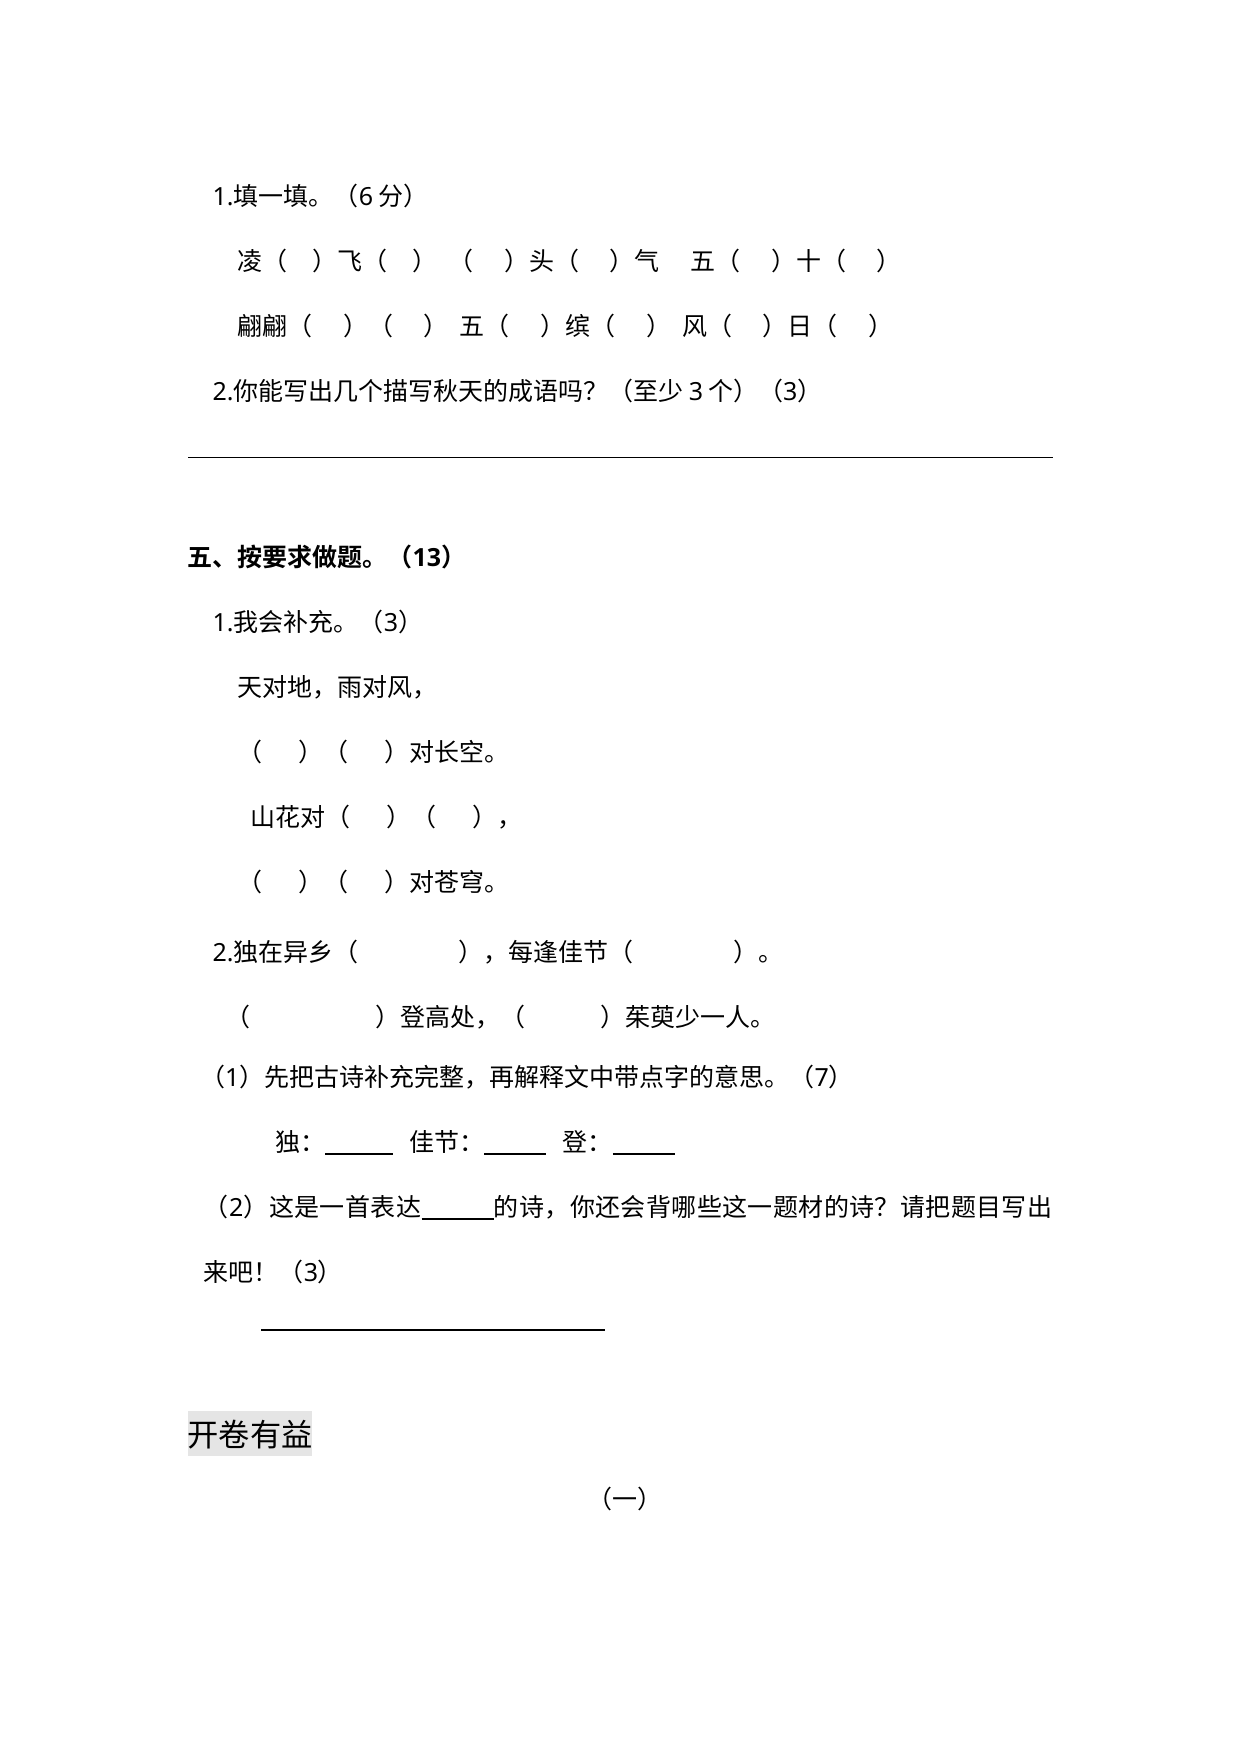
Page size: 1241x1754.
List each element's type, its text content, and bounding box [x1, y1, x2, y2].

text 2.你能写出几个描写秋天的成语吗？（至少3个）（3） [187, 357, 1053, 422]
text （ ）（ ）对苍穹。 [237, 848, 1053, 913]
text （ ）（ ）对长空。 [237, 718, 1053, 783]
text （一） [187, 1466, 1053, 1531]
text 五、按要求做题。（13） [187, 523, 1053, 588]
text （2）这是一首表达 的诗，你还会背哪些这一题材的诗？请把题目写出来吧！（3） [203, 1173, 1053, 1303]
text 1.我会补充。（3） [187, 588, 1053, 653]
text 翩翩（ ）（ ） 五（ ）缤（ ） 风（ ）日（ ） [187, 292, 1053, 357]
text 凌（ ）飞（ ） （ ）头（ ）气 五（ ）十（ ） [187, 227, 1053, 292]
text 开卷有益 [187, 1401, 1053, 1466]
text （1）先把古诗补充完整，再解释文中带点字的意思。（7） [187, 1043, 1053, 1108]
text 独： 佳节： 登： [187, 1108, 1053, 1173]
text 2.独在异乡（ ），每逢佳节（ ）。 [187, 913, 1053, 978]
text 1.填一填。（6分） [187, 162, 1053, 227]
text 天对地，雨对风， [237, 653, 1053, 718]
text （ ）登高处，（ ）茱萸少一人。 [187, 978, 1053, 1043]
text 山花对（ ）（ ）， [237, 783, 1053, 848]
